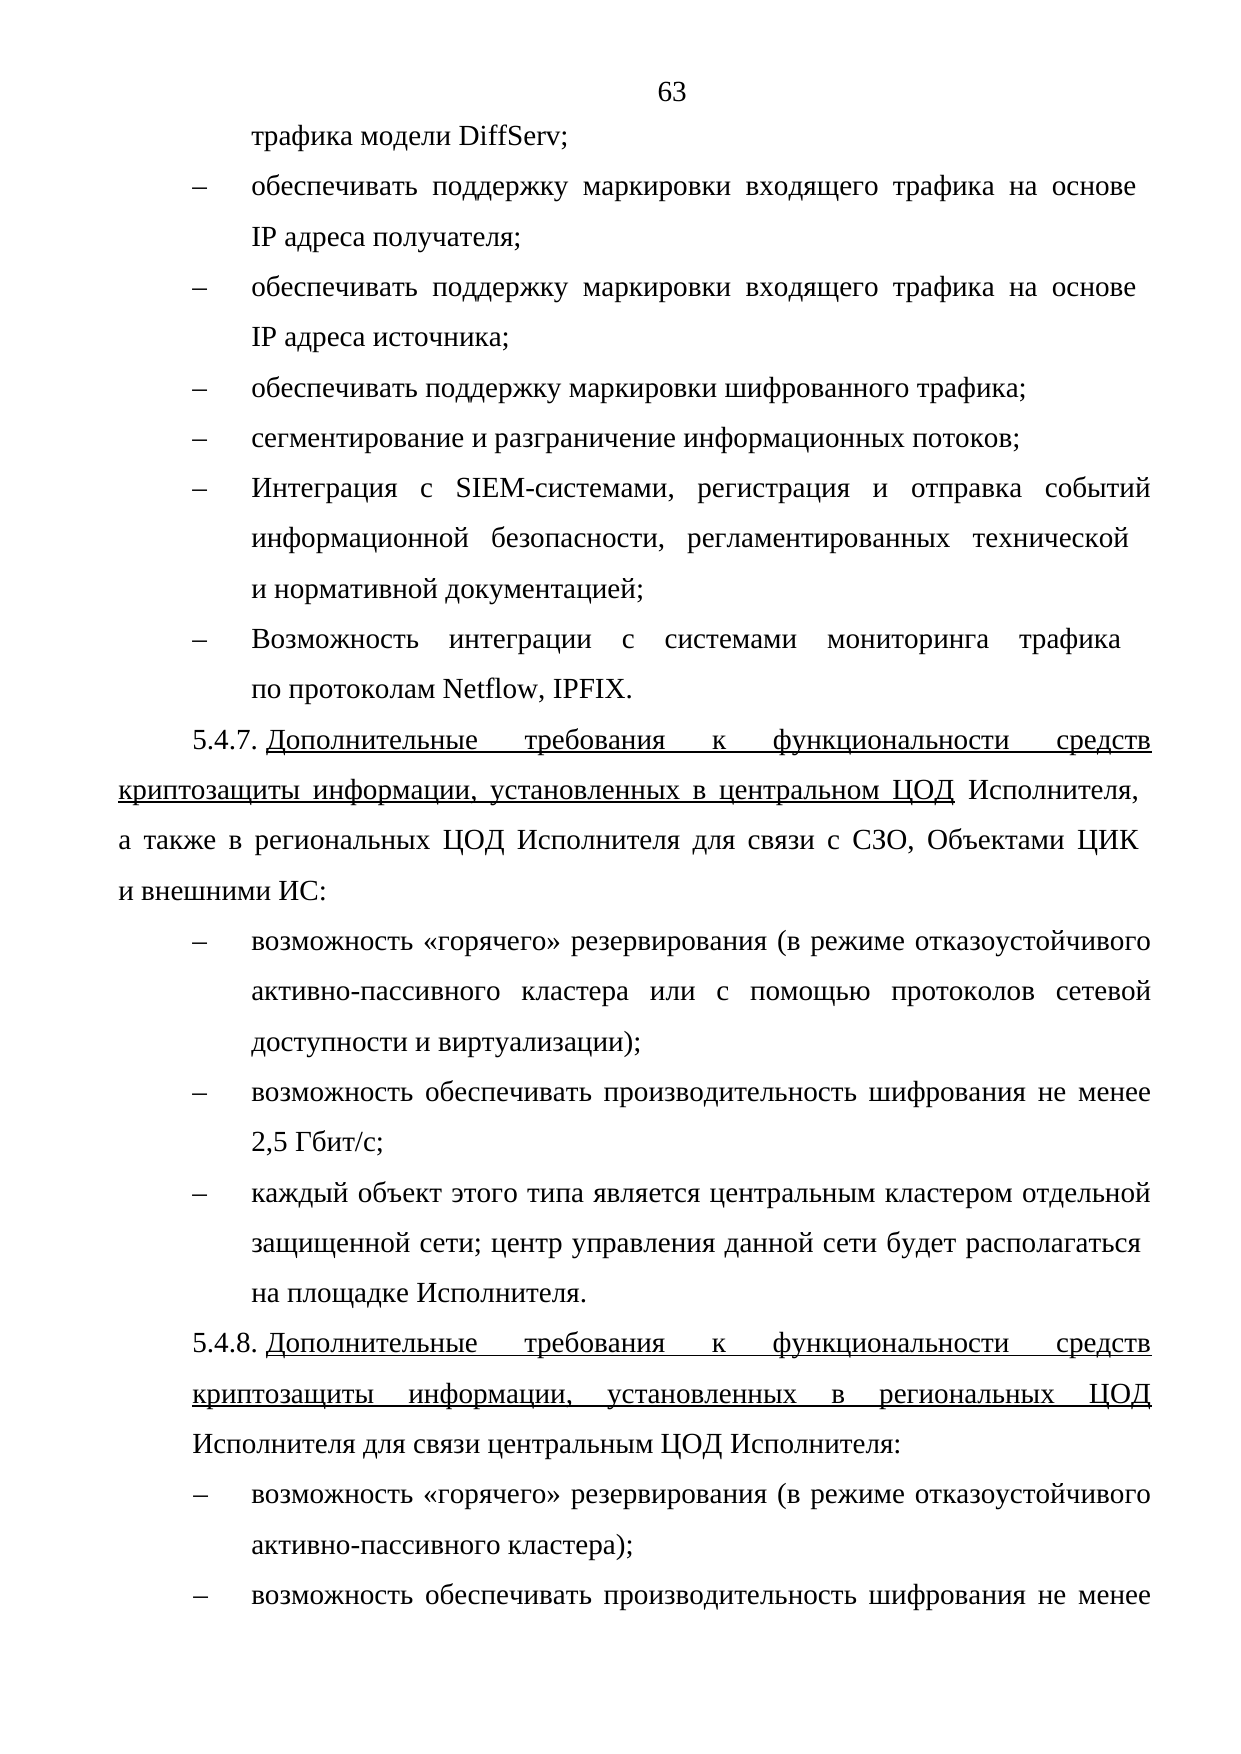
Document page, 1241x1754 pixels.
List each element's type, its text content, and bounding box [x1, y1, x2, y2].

list обеспечивать поддержку маркировки входящего трафика на основе IP адреса получателя; [192, 168, 1152, 252]
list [192, 118, 1152, 152]
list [193, 1577, 1152, 1611]
list обеспечивать поддержку маркировки входящего трафика на основе IP адреса источника; [192, 269, 1152, 353]
list каждый объект этого типа является центральным кластером отдельной защищенной сети; центр управления данной сети будет располагаться на площадке Исполнителя. [192, 1175, 1152, 1309]
list возможность обеспечивать производительность шифрования не менее 2,5 Гбит/с; [192, 1074, 1152, 1158]
list 5.4.8. Дополнительные требования к функциональности средств криптозащиты информации, установленных в региональных ЦОД Исполнителя для связи центральным ЦОД Исполнителя: [192, 1407, 1152, 1460]
list Интеграция с SIEM-системами, регистрация и отправка событий информационной безопасности, регламентированных технической и нормативной документацией; [192, 470, 1152, 604]
list обеспечивать поддержку маркировки шифрованного трафика; [192, 370, 1152, 403]
list возможность «горячего» резервирования (в режиме отказоустойчивого активно-пассивного кластера); [193, 1477, 1152, 1560]
list сегментирование и разграничение информационных потоков; [192, 420, 1152, 453]
list Возможность интеграции с системами мониторинга трафика по протоколам Netflow, IPFIX. [192, 621, 1152, 705]
text 5.4.7. Дополнительные требования к функциональности средств криптозащиты информации, установленных в центральном ЦОД Исполнителя, а также в региональных ЦОД Исполнителя для связи с СЗО, Объектами ЦИК и внешними ИС: [118, 722, 1152, 906]
list возможность «горячего» резервирования (в режиме отказоустойчивого активно-пассивного кластера или с помощью протоколов сетевой доступности и виртуализации); [192, 923, 1152, 1057]
list 5.4.8. Дополнительные требования к функциональности средств криптозащиты информации, установленных в региональных ЦОД Исполнителя для связи центральным ЦОД Исполнителя: [192, 1326, 1152, 1405]
